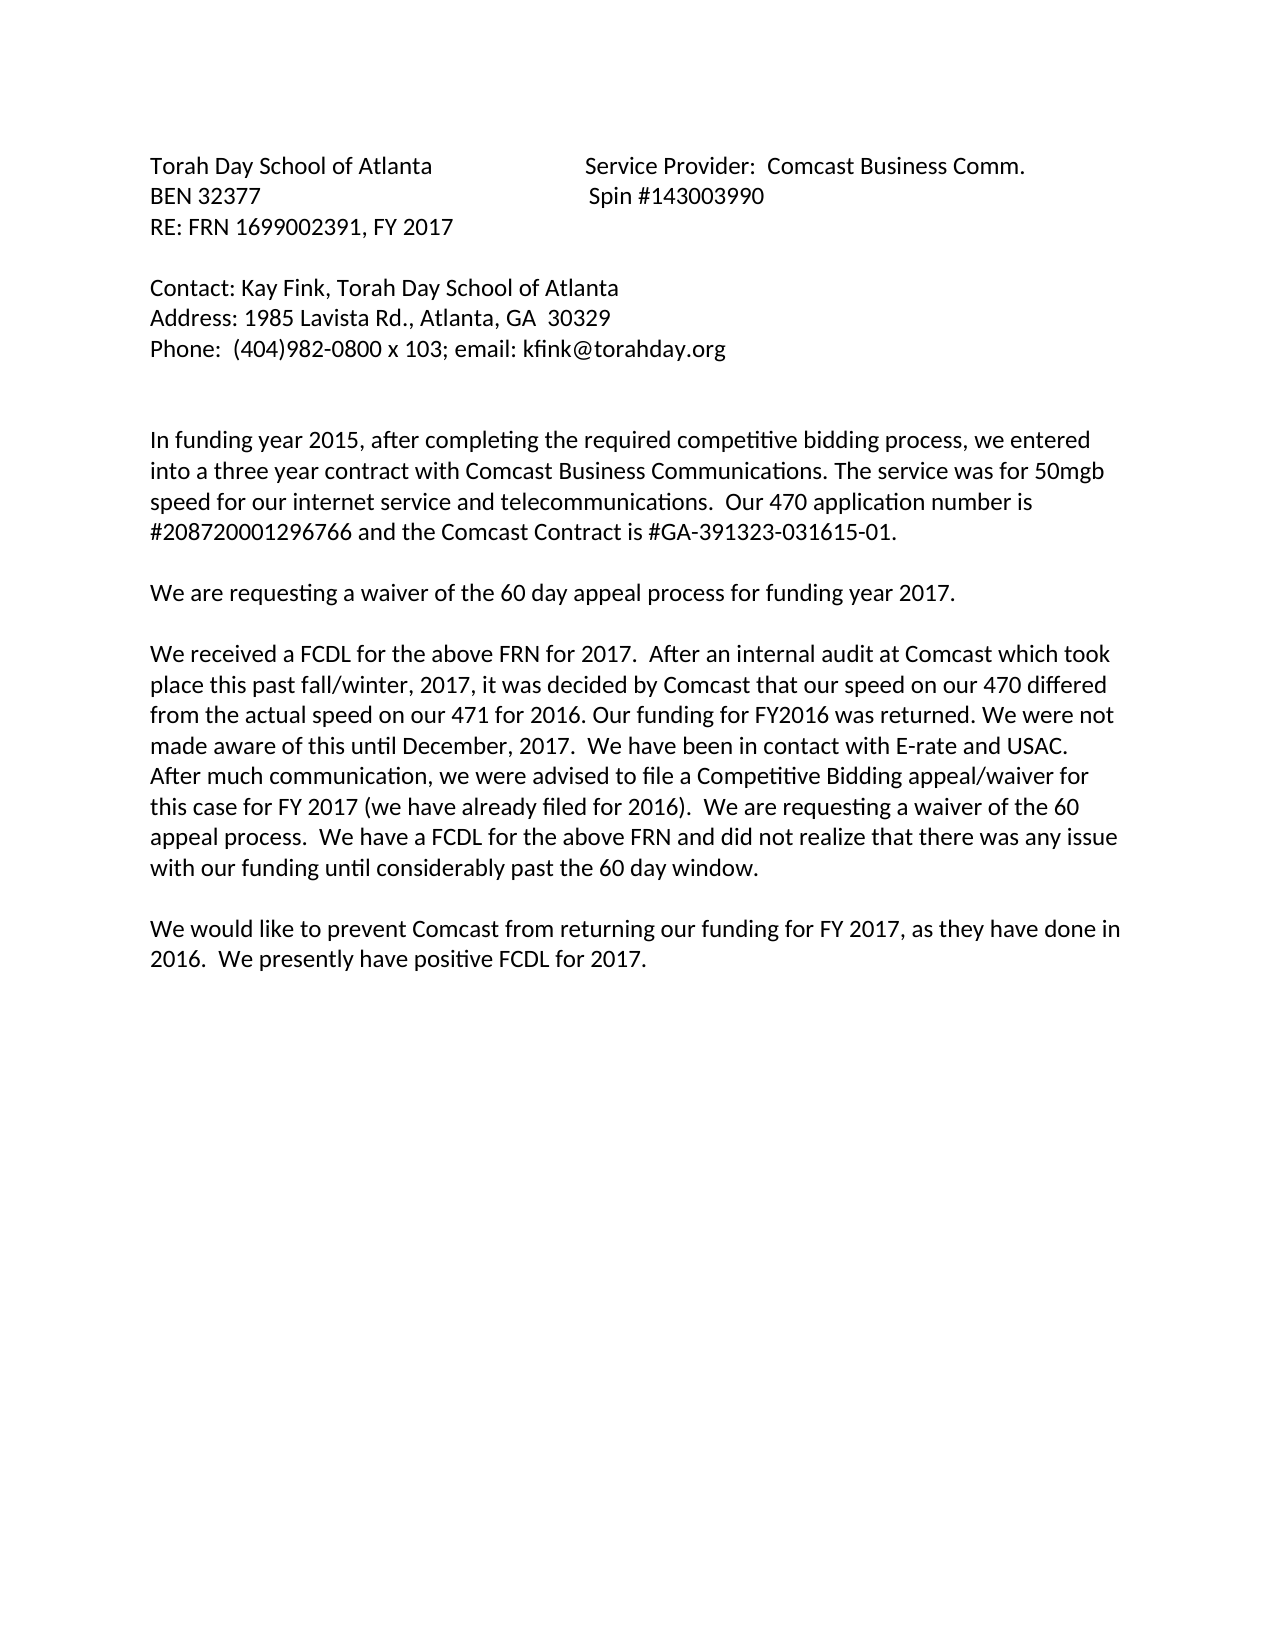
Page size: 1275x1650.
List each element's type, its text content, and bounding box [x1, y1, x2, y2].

text We are requesting a waiver of the 60 day appeal process for funding year 2017. [150, 577, 1125, 608]
text RE: FRN 1699002391, FY 2017 [150, 211, 1125, 242]
text Phone: (404)982-0800 x 103; email: kfink@torahday.org [150, 333, 1125, 364]
text We would like to prevent Comcast from returning our funding for FY 2017, as they have done in 2016. We presently have positive FCDL for 2017. [150, 913, 1125, 974]
text Contact: Kay Fink, Torah Day School of Atlanta [150, 272, 1125, 303]
text In funding year 2015, after completing the required competitive bidding process, we entered into a three year contract with Comcast Business Communications. The service was for 50mgb speed for our internet service and telecommunications. Our 470 application number is #208720001296766 and the Comcast Contract is #GA-391323-031615-01. [150, 425, 1125, 547]
text Address: 1985 Lavista Rd., Atlanta, GA 30329 [150, 303, 1125, 333]
text We received a FCDL for the above FRN for 2017. After an internal audit at Comcast which took place this past fall/winter, 2017, it was decided by Comcast that our speed on our 470 differed from the actual speed on our 471 for 2016. Our funding for FY2016 was returned. We were not made aware of this until December, 2017. We have been in contact with E-rate and USAC. After much communication, we were advised to file a Competitive Bidding appeal/waiver for this case for FY 2017 (we have already filed for 2016). We are requesting a waiver of the 60 appeal process. We have a FCDL for the above FRN and did not realize that there was any issue with our funding until considerably past the 60 day window. [150, 638, 1125, 882]
text BEN 32377 Spin #143003990 [150, 181, 1125, 211]
text Torah Day School of Atlanta Service Provider: Comcast Business Comm. [150, 150, 1125, 181]
